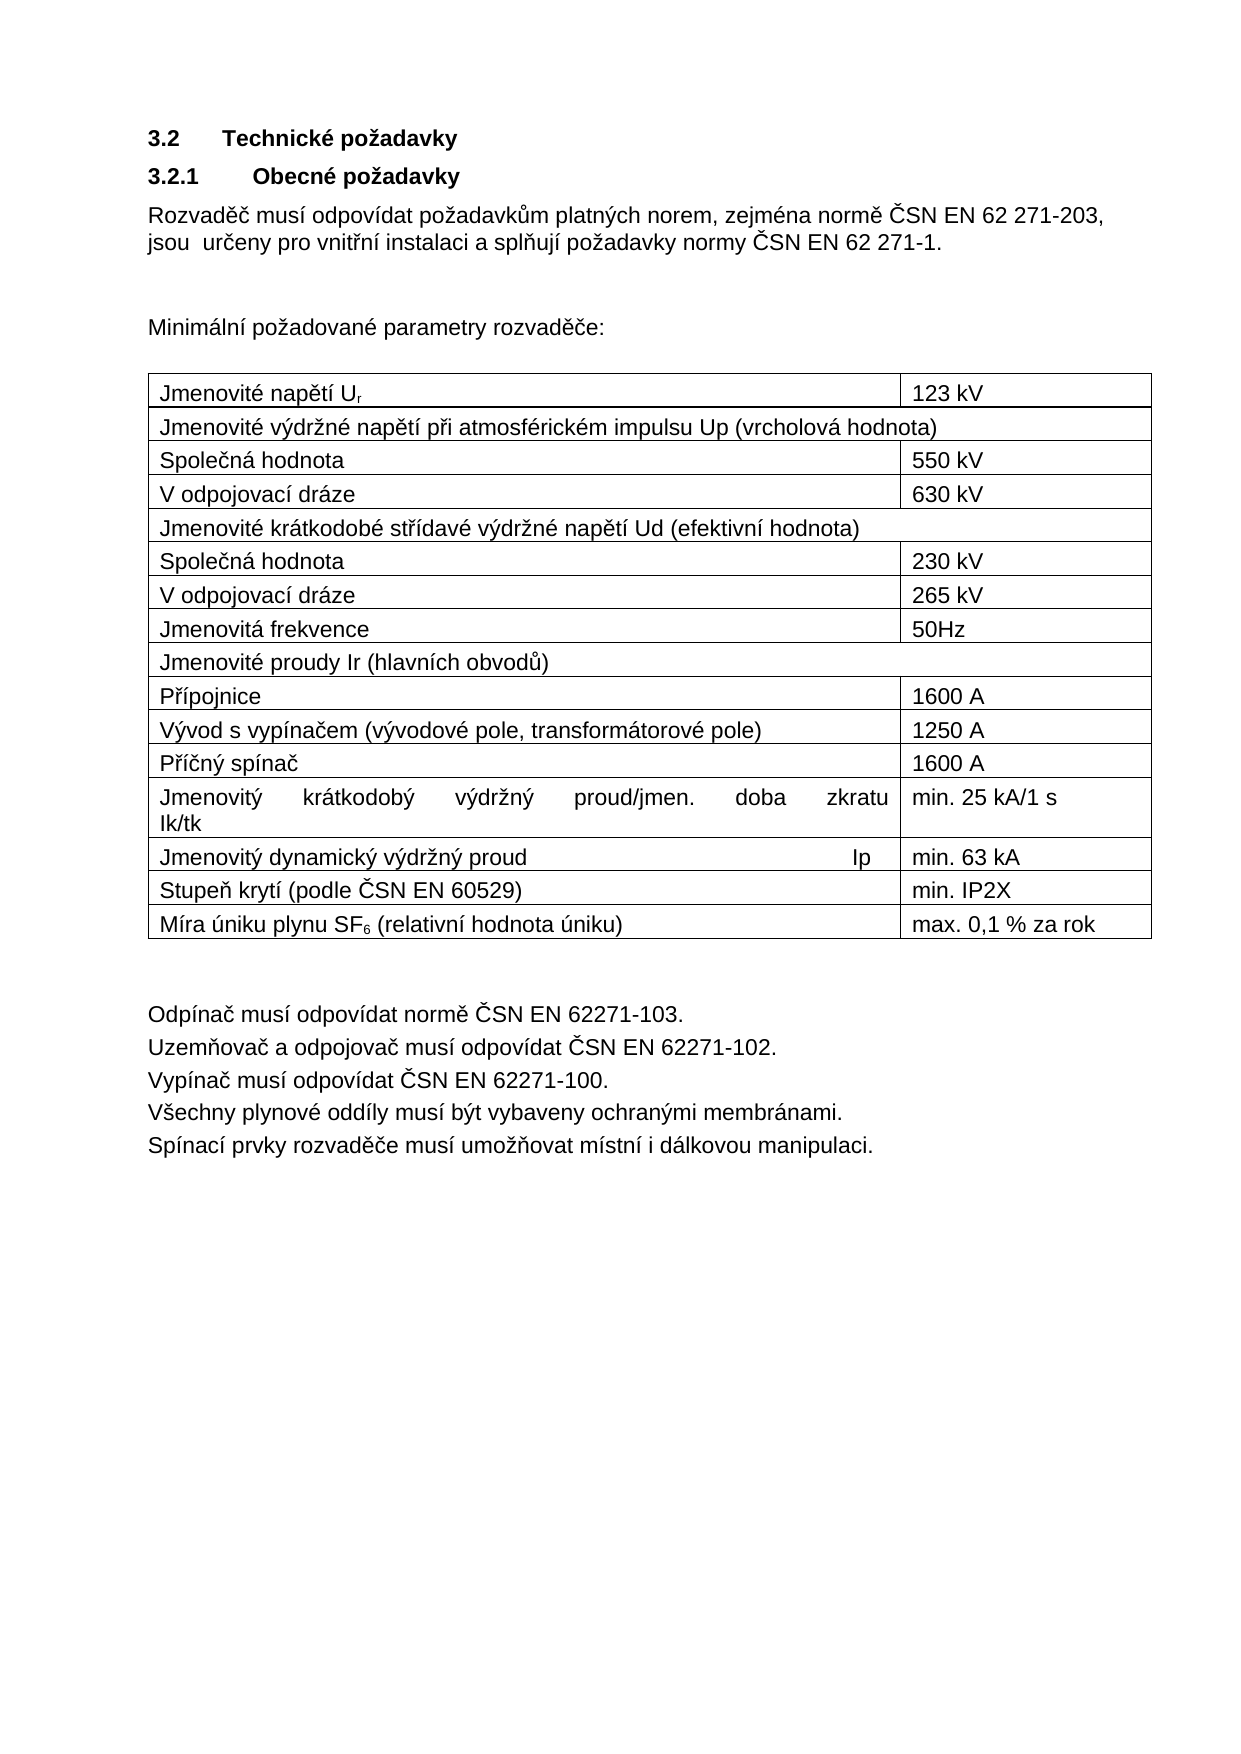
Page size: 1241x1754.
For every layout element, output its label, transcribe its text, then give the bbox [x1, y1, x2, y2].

table_cell min. 25 kA/1 s [901, 778, 1151, 837]
table_cell Společná hodnota [149, 441, 900, 474]
table_cell min. IP2X [901, 871, 1151, 904]
table_cell V odpojovací dráze [149, 576, 900, 608]
text Spínací prvky rozvaděče musí umožňovat místní i dálkovou manipulaci. [148, 1132, 1152, 1158]
text Uzemňovač a odpojovač musí odpovídat ČSN EN 62271-102. [148, 1034, 1152, 1060]
table_cell 265 kV [901, 576, 1151, 608]
text Všechny plynové oddíly musí být vybaveny ochranými membránami. [148, 1099, 1152, 1126]
table_cell 630 kV [901, 475, 1151, 507]
table_cell Jmenovitý krátkodobý výdržný proud/jmen. doba zkratu Ik/tk [149, 778, 900, 837]
text Rozvaděč musí odpovídat požadavkům platných norem, zejména normě ČSN EN 62 271-203, jsou určeny pro vnitřní instalaci a splňují požadavky normy ČSN EN 62 271-1. [148, 202, 1152, 255]
table_cell min. 63 kA [901, 838, 1151, 870]
list Technické požadavky [148, 124, 1152, 151]
table_cell max. 0,1 % za rok [901, 905, 1151, 937]
table_header 123 kV [901, 374, 1151, 406]
table_cell Přípojnice [149, 677, 900, 709]
table_cell Příčný spínač [149, 744, 900, 777]
table_cell Jmenovité výdržné napětí při atmosférickém impulsu Up (vrcholová hodnota) [149, 408, 1151, 440]
table_cell Stupeň krytí (podle ČSN EN 60529) [149, 871, 900, 904]
table_cell V odpojovací dráze [149, 475, 900, 507]
text Odpínač musí odpovídat normě ČSN EN 62271-103. [148, 1001, 1152, 1028]
table_cell Společná hodnota [149, 542, 900, 575]
table_cell 50Hz [901, 609, 1151, 642]
table_cell Vývod s vypínačem (vývodové pole, transformátorové pole) [149, 710, 900, 743]
table_cell 230 kV [901, 542, 1151, 575]
table_cell 1250 A [901, 710, 1151, 743]
table_cell Míra úniku plynu SF6 (relativní hodnota úniku) [149, 905, 900, 937]
text Vypínač musí odpovídat ČSN EN 62271-100. [148, 1067, 1152, 1093]
text Minimální požadované parametry rozvaděče: [148, 314, 1152, 340]
table_cell 1600 A [901, 744, 1151, 777]
table_cell Jmenovité proudy Ir (hlavních obvodů) [149, 643, 1151, 676]
table_cell Jmenovitá frekvence [149, 609, 900, 642]
table_cell 1600 A [901, 677, 1151, 709]
table_cell Jmenovitý dynamický výdržný proud Ip [149, 838, 900, 870]
list Obecné požadavky [148, 163, 1152, 190]
table_header Jmenovité napětí Ur [149, 374, 900, 406]
table_cell Jmenovité krátkodobé střídavé výdržné napětí Ud (efektivní hodnota) [149, 509, 1151, 541]
table_cell 550 kV [901, 441, 1151, 474]
